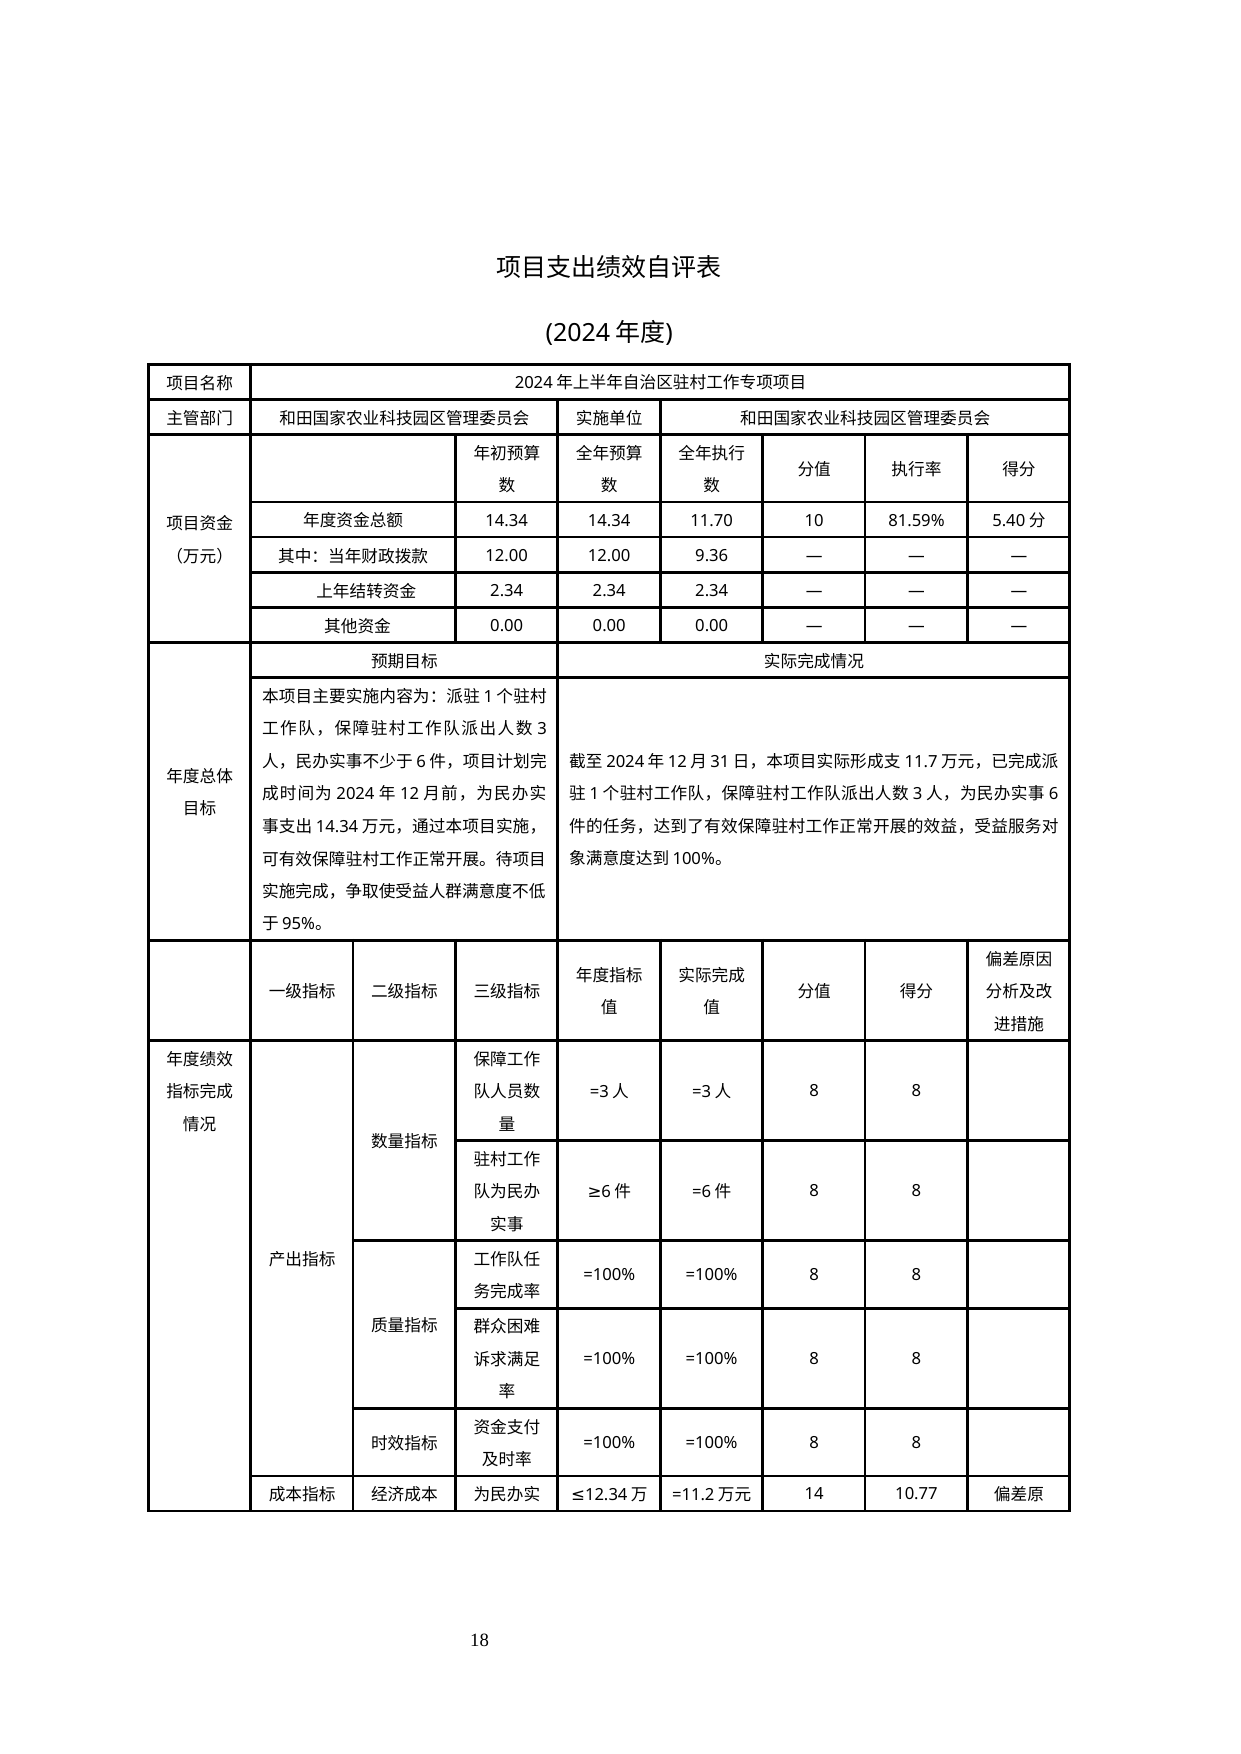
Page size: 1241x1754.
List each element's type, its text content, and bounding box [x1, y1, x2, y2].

table_cell 二级指标 [354, 942, 454, 1039]
table_cell ≥6件 [559, 1142, 659, 1239]
table_cell =11.2万元 [662, 1477, 761, 1509]
table_cell ≤12.34万元 [559, 1477, 659, 1509]
table_cell — [866, 609, 966, 641]
table_cell 8 [764, 1142, 864, 1239]
table_cell 10.77 [866, 1477, 966, 1509]
table_cell =100% [662, 1242, 761, 1307]
table_header 项目支出绩效自评表 [148, 233, 1070, 298]
table_cell [969, 1242, 1068, 1307]
table_cell — [866, 538, 966, 571]
table_cell [969, 1042, 1068, 1139]
table_cell 本项目主要实施内容为：派驻1个驻村工作队，保障驻村工作队派出人数3人，民办实事不少于6件，项目计划完成时间为2024年12月前，为民办实事支出14.34万元，通过本项目实施，可有效保障驻村工作正常开展。待项目实施完成，争取使受益人群满意度不低于95%。 [252, 679, 556, 939]
table_cell 8 [866, 1042, 966, 1139]
table_cell 年度总体目标 [150, 644, 249, 939]
table_cell 2.34 [662, 574, 761, 606]
table_cell 8 [764, 1042, 864, 1139]
table_cell =100% [559, 1410, 659, 1474]
table_cell =3人 [559, 1042, 659, 1139]
table_cell 工作队任务完成率 [457, 1242, 556, 1307]
table_cell 三级指标 [457, 942, 556, 1039]
table_cell 一级指标 [252, 942, 352, 1039]
table_cell [252, 436, 454, 501]
table_cell 项目资金 （万元） [150, 436, 249, 641]
table_cell 8 [866, 1242, 966, 1307]
table_cell 9.36 [662, 538, 761, 571]
table_cell 保障工作队人员数量 [457, 1042, 556, 1139]
table_cell 分值 [764, 942, 864, 1039]
table_cell 2024年上半年自治区驻村工作专项项目 [252, 366, 1068, 398]
table_cell [969, 1310, 1068, 1407]
table_cell 11.70 [662, 503, 761, 536]
table_cell 质量指标 [354, 1242, 454, 1407]
table_cell 8 [764, 1242, 864, 1307]
table_cell 驻村工作队为民办实事 [457, 1142, 556, 1239]
table_cell 实施单位 [559, 401, 659, 433]
table_cell 其中：当年财政拨款 [252, 538, 454, 571]
table_cell 全年执行数 [662, 436, 761, 501]
table_cell 8 [764, 1410, 864, 1474]
table_cell — [764, 574, 864, 606]
table_cell 2.34 [559, 574, 659, 606]
table_cell 8 [764, 1310, 864, 1407]
table_cell 经济成本指标 [354, 1477, 454, 1509]
table_cell 和田国家农业科技园区管理委员会 [662, 401, 1068, 433]
table_cell [969, 1142, 1068, 1239]
table_cell 年度绩效指标完成情况 [150, 1042, 249, 1509]
table_cell 5.40分 [969, 503, 1068, 536]
table_cell 时效指标 [354, 1410, 454, 1474]
table_cell 得分 [866, 942, 966, 1039]
table_cell =3人 [662, 1042, 761, 1139]
table_cell 8 [866, 1310, 966, 1407]
table_cell =100% [662, 1310, 761, 1407]
table_cell — [866, 574, 966, 606]
table_cell 产出指标 [252, 1042, 352, 1474]
table_cell 14.34 [559, 503, 659, 536]
table_cell 和田国家农业科技园区管理委员会 [252, 401, 556, 433]
table_cell 群众困难诉求满足率 [457, 1310, 556, 1407]
table_cell 截至2024年12月31日，本项目实际形成支11.7万元，已完成派驻1个驻村工作队，保障驻村工作队派出人数3人，为民办实事6件的任务，达到了有效保障驻村工作正常开展的效益，受益服务对象满意度达到100%。 [559, 679, 1068, 939]
table_cell 10 [764, 503, 864, 536]
table_cell 为民办实事经费 [457, 1477, 556, 1509]
table_cell 项目名称 [150, 366, 249, 398]
table_cell [150, 942, 249, 1039]
table_cell — [969, 609, 1068, 641]
table_cell 8 [866, 1142, 966, 1239]
table_cell 年度资金总额 [252, 503, 454, 536]
table_cell 8 [866, 1410, 966, 1474]
table_cell (2024年度) [148, 298, 1070, 363]
table_cell 执行率 [866, 436, 966, 501]
table_cell 成本指标 [252, 1477, 352, 1509]
table_cell 数量指标 [354, 1042, 454, 1239]
table_cell 0.00 [457, 609, 556, 641]
table_cell 14 [764, 1477, 864, 1509]
table_cell 0.00 [662, 609, 761, 641]
table_cell 预期目标 [252, 644, 556, 676]
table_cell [969, 1477, 1068, 1509]
table_cell 资金支付及时率 [457, 1410, 556, 1474]
table_cell 主管部门 [150, 401, 249, 433]
table_cell 得分 [969, 436, 1068, 501]
table_cell 81.59% [866, 503, 966, 536]
table_cell 12.00 [559, 538, 659, 571]
table_cell 偏差原因分析及改进措施 [969, 942, 1068, 1039]
table_cell — [969, 574, 1068, 606]
table_cell 分值 [764, 436, 864, 501]
table_cell 年度指标值 [559, 942, 659, 1039]
table_cell =100% [559, 1310, 659, 1407]
table_cell [969, 1410, 1068, 1474]
table_cell =6件 [662, 1142, 761, 1239]
table_cell =100% [559, 1242, 659, 1307]
table_cell =100% [662, 1410, 761, 1474]
table_cell 实际完成值 [662, 942, 761, 1039]
table_cell — [969, 538, 1068, 571]
table_cell 12.00 [457, 538, 556, 571]
table_cell 其他资金 [252, 609, 454, 641]
table_cell 实际完成情况 [559, 644, 1068, 676]
table_cell 年初预算数 [457, 436, 556, 501]
table_cell — [764, 609, 864, 641]
table_cell — [764, 538, 864, 571]
table_cell 0.00 [559, 609, 659, 641]
table_cell 上年结转资金 [252, 574, 454, 606]
table_cell 2.34 [457, 574, 556, 606]
table_cell 14.34 [457, 503, 556, 536]
table_cell 全年预算数 [559, 436, 659, 501]
